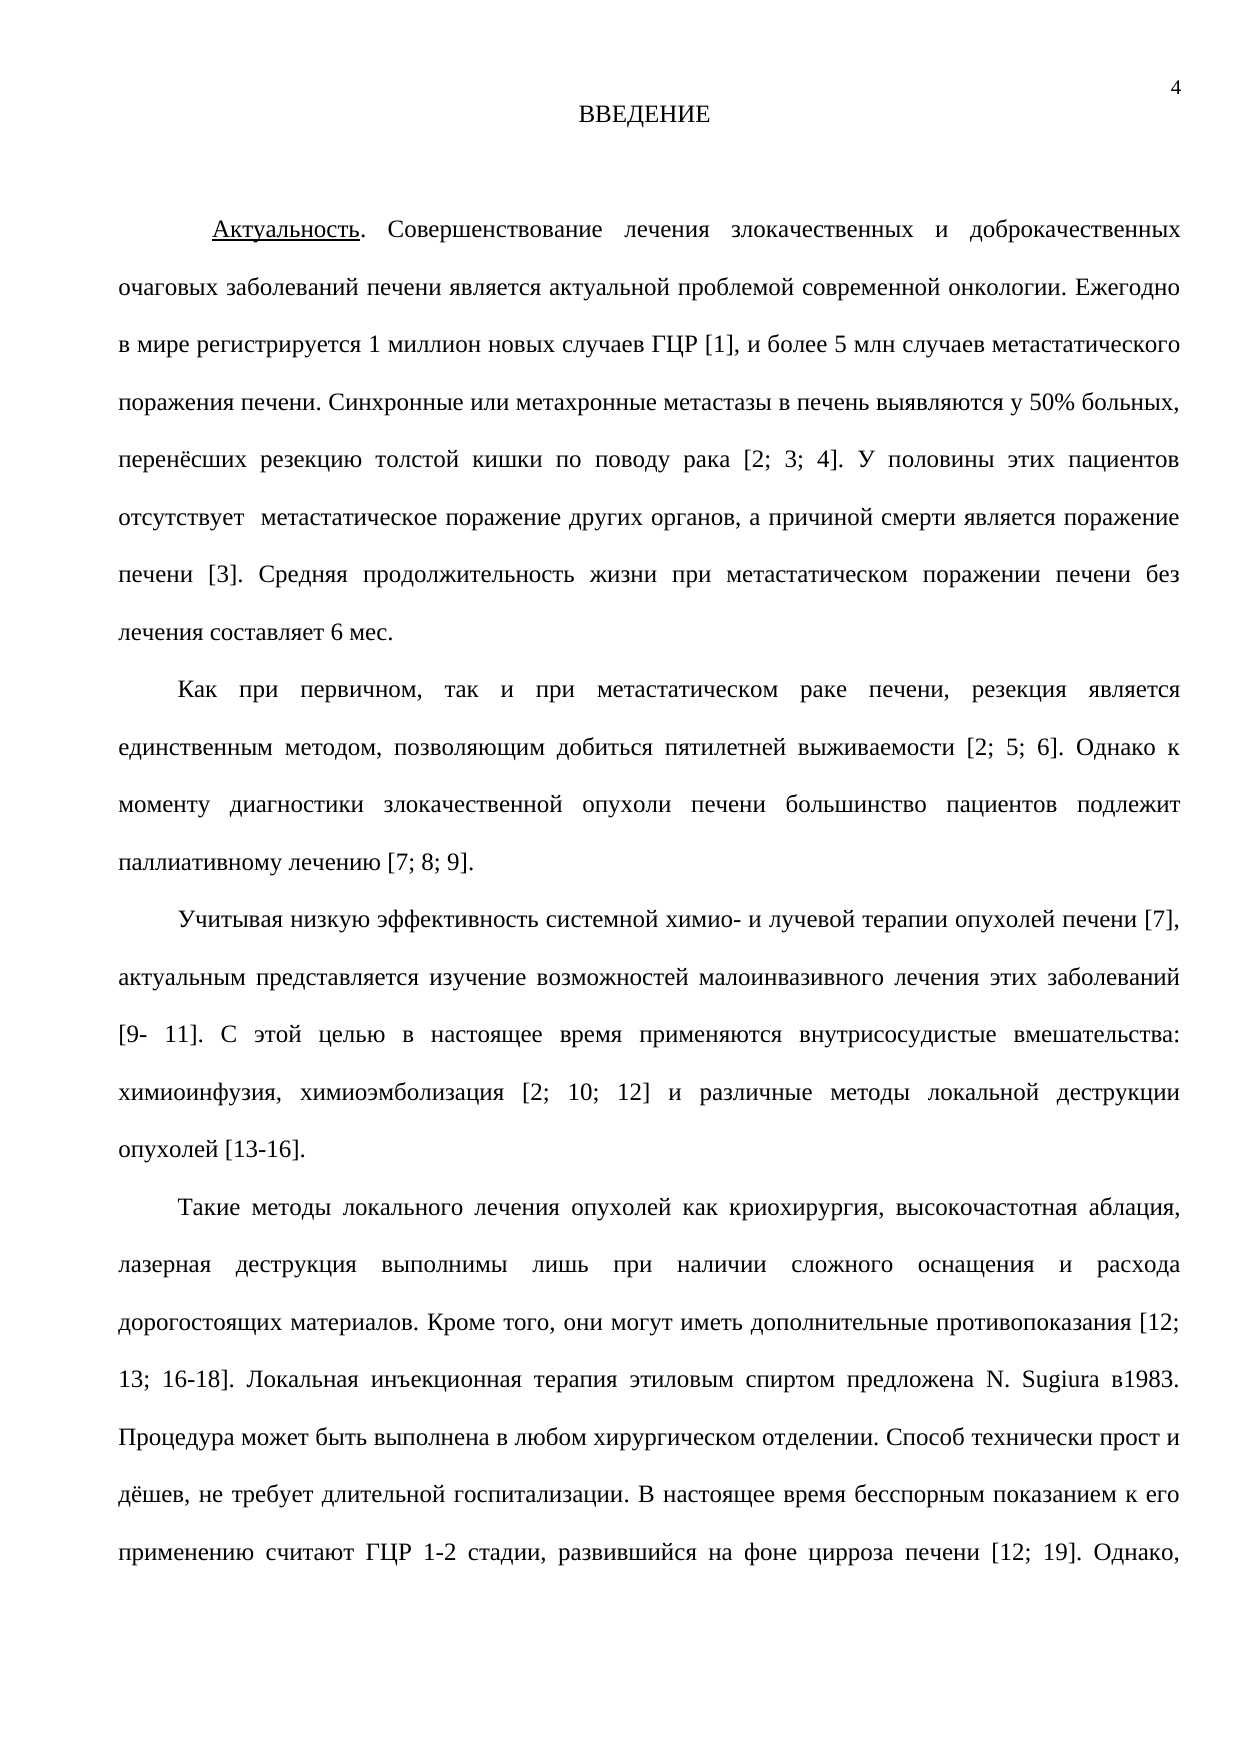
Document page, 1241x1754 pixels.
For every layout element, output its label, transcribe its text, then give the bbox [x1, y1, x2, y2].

text Как при первичном, так и при метастатическом раке печени, резекция является единственным методом, позволяющим добиться пятилетней выживаемости [2; 5; 6]. Однако к моменту диагностики злокачественной опухоли печени большинство пациентов подлежит паллиативному лечению [7; 8; 9]. [118, 674, 1181, 875]
text Актуальность. Совершенствование лечения злокачественных и доброкачественных очаговых заболеваний печени является актуальной проблемой современной онкологии. Ежегодно в мире регистрируется 1 миллион новых случаев ГЦР [1], и более 5 млн случаев метастатического поражения печени. Синхронные или метахронные метастазы в печень выявляются у 50% больных, перенёсших резекцию толстой кишки по поводу рака [2; 3; 4]. У половины этих пациентов отсутствует метастатическое поражение других органов, а причиной смерти является поражение печени [3]. Средняя продолжительность жизни при метастатическом поражении печени без лечения составляет 6 мес. [118, 214, 1181, 645]
text ВВЕДЕНИЕ [118, 99, 1181, 128]
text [118, 1192, 1181, 1565]
text Учитывая низкую эффективность системной химио- и лучевой терапии опухолей печени [7], актуальным представляется изучение возможностей малоинвазивного лечения этих заболеваний [9- 11]. С этой целью в настоящее время применяются внутрисосудистые вмешательства: химиоинфузия, химиоэмболизация [2; 10; 12] и различные методы локальной деструкции опухолей [13-16]. [118, 904, 1181, 1163]
